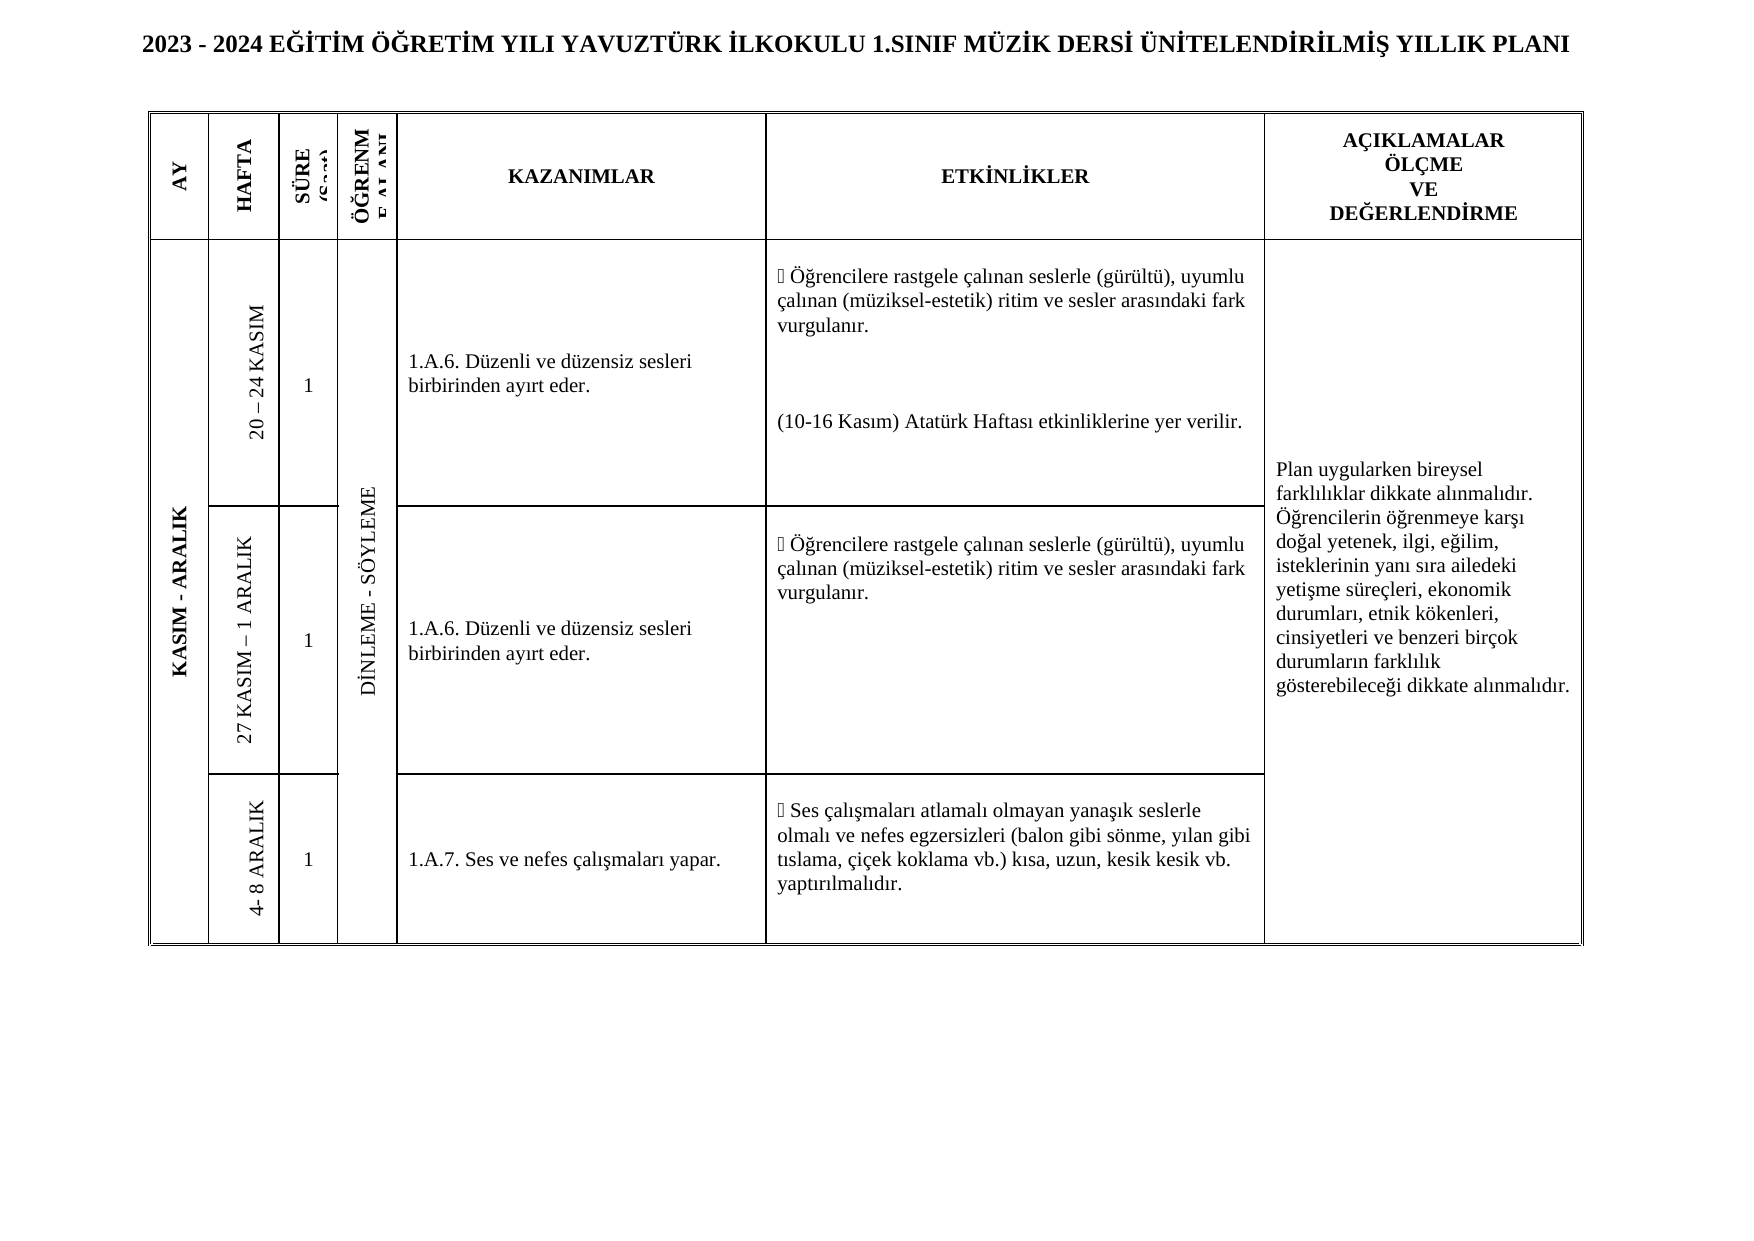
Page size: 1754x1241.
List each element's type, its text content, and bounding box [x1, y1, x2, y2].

table_header AÇIKLAMALAR ÖLÇME VE DEĞERLENDİRME [1265, 114, 1581, 239]
table_header SÜRE (Saat) [280, 114, 337, 239]
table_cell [1265, 240, 1581, 943]
table_header KAZANIMLAR [398, 114, 765, 239]
table_cell 20 – 24 KASIM [209, 240, 278, 505]
table_cell 1.A.7. Ses ve nefes çalışmaları yapar. [398, 775, 765, 943]
table_cell 1 [280, 775, 337, 943]
table_header ETKİNLİKLER [767, 114, 1264, 239]
table_cell 4- 8 ARALIK [209, 775, 278, 943]
table_cell Ses çalışmaları atlamalı olmayan yanaşık seslerle olmalı ve nefes egzersizleri (balon gibi sönme, yılan gibi tıslama, çiçek koklama vb.) kısa, uzun, kesik kesik vb. yaptırılmalıdır. [767, 775, 1264, 943]
table_cell 1 [280, 240, 337, 505]
table_header AY [151, 114, 208, 239]
table_cell Öğrencilere rastgele çalınan seslerle (gürültü), uyumlu çalınan (müziksel-estetik) ritim ve sesler arasındaki fark vurgulanır. (10-16 Kasım) Atatürk Haftası etkinliklerine yer verilir. [767, 240, 1264, 505]
table_cell 1 [280, 507, 337, 773]
table_cell 1.A.6. Düzenli ve düzensiz sesleri birbirinden ayırt eder. [398, 507, 765, 773]
table_cell 1.A.6. Düzenli ve düzensiz sesleri birbirinden ayırt eder. [398, 240, 765, 505]
table_cell Öğrencilere rastgele çalınan seslerle (gürültü), uyumlu çalınan (müziksel-estetik) ritim ve sesler arasındaki fark vurgulanır. [767, 507, 1264, 773]
table_cell 27 KASIM – 1 ARALIK [209, 507, 278, 773]
table_header ÖĞRENME ALANI [338, 114, 396, 239]
table_cell DİNLEME - SÖYLEME [338, 240, 396, 943]
table_cell KASIM - ARALIK [151, 240, 208, 943]
table_header HAFTA [209, 114, 278, 239]
